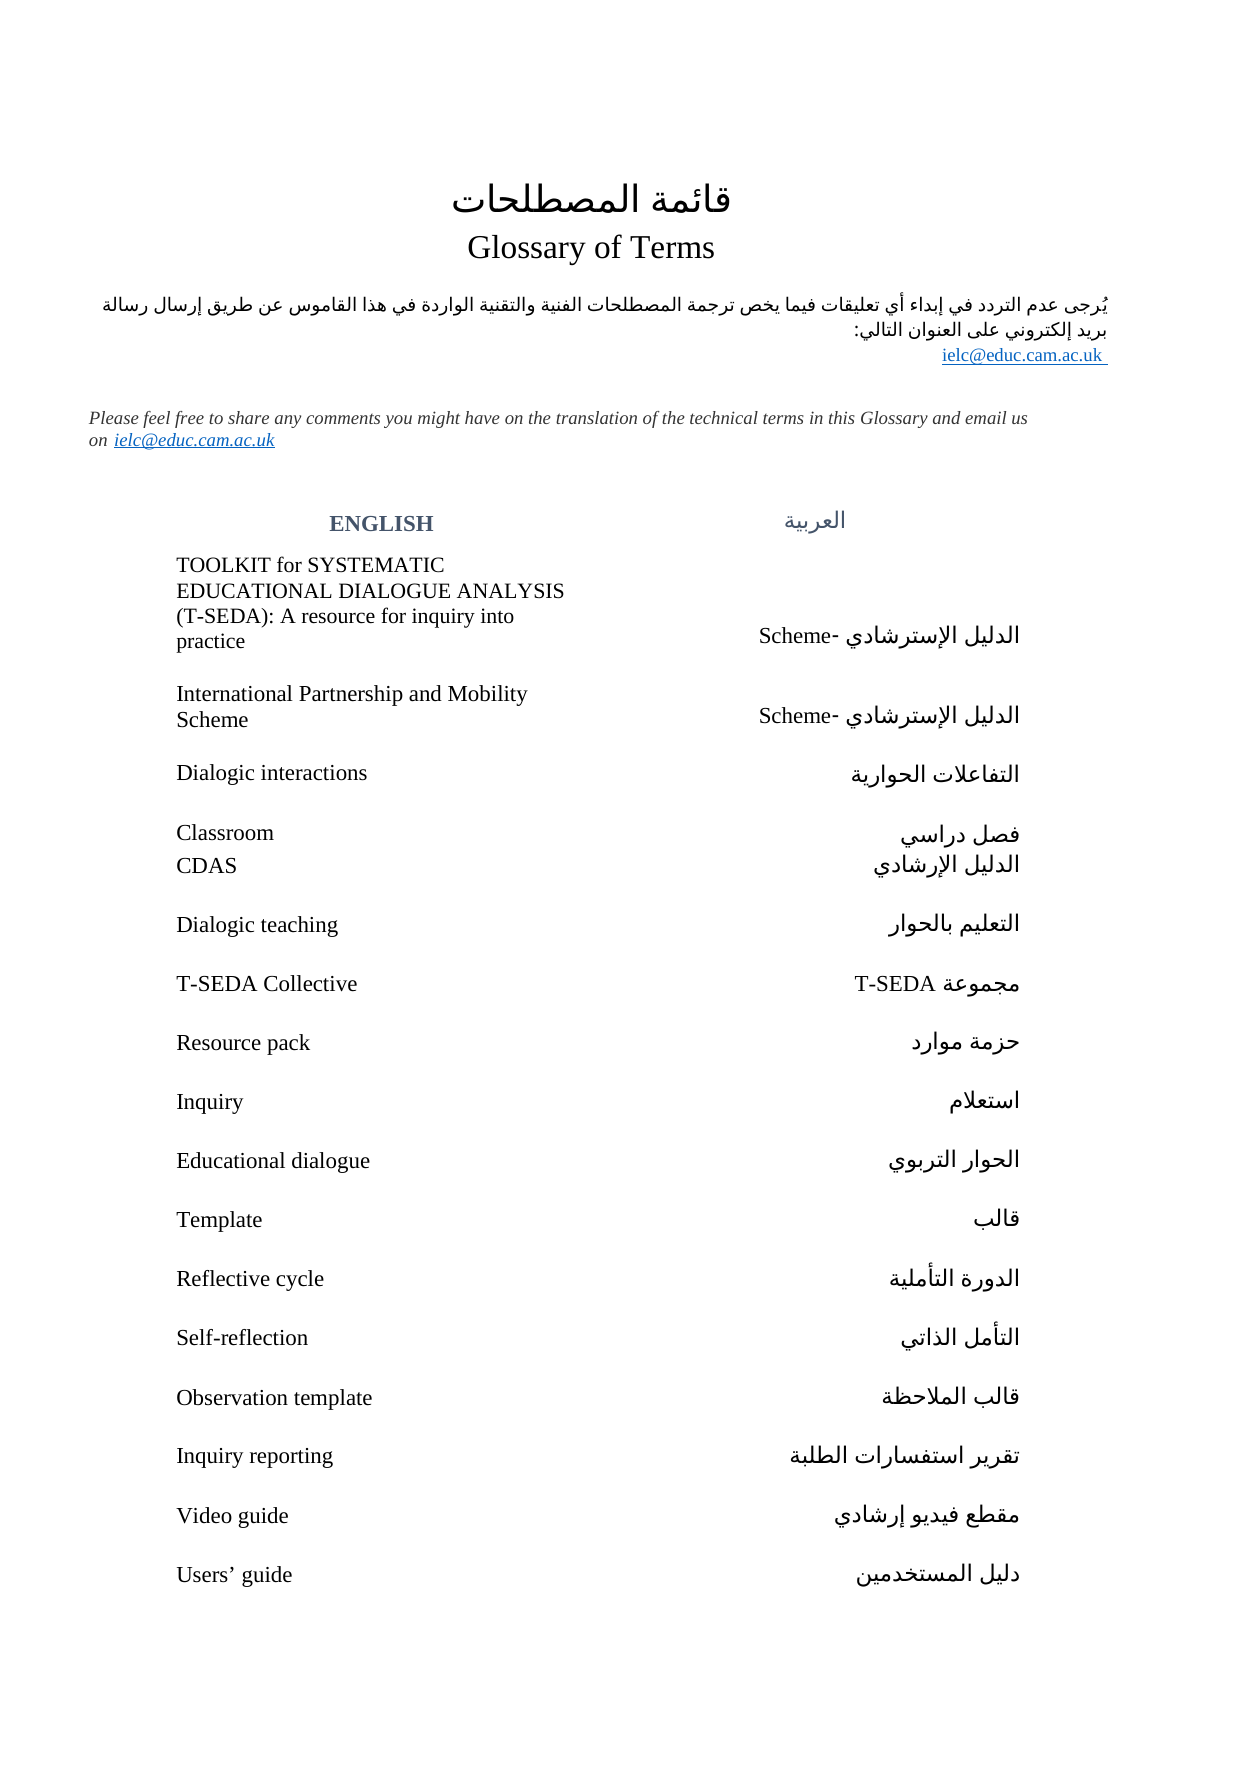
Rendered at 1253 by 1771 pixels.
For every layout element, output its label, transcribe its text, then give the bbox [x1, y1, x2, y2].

table_cell Template [165, 1206, 598, 1265]
table_cell Classroom [165, 792, 598, 852]
table_cell التعليم بالحوار [598, 911, 1031, 970]
table_cell Self-reflection [165, 1325, 598, 1383]
text Please feel free to share any comments you might have on the translation of the technical terms in this Glossary and email us on ielc@educ.cam.ac.uk [274, 407, 1107, 450]
table_cell Reflective cycle [165, 1265, 598, 1324]
table_header العربية [598, 494, 1031, 552]
table_cell الدليل الإسترشادي -Scheme [598, 553, 1031, 653]
table_cell مجموعة T-SEDA [598, 970, 1031, 1029]
table_cell Inquiry reporting [165, 1443, 598, 1502]
table_cell دليل المستخدمين [598, 1561, 1031, 1620]
table_cell CDAS [165, 852, 598, 911]
table_cell تقرير استفسارات الطلبة [598, 1443, 1031, 1502]
table_cell Video guide [165, 1502, 598, 1561]
table_cell الدليل الإرشادي [598, 852, 1031, 911]
table_cell Educational dialogue [165, 1147, 598, 1206]
table_cell T-SEDA Collective [165, 970, 598, 1029]
table_cell التفاعلات الحوارية [598, 733, 1031, 792]
text يُرجى عدم التردد في إبداء أي تعليقات فيما يخص ترجمة المصطلحات الفنية والتقنية الواردة في هذا القاموس عن طريق إرسال رسالة بريد إلكتروني على العنوان التالي: [89, 295, 1107, 344]
table_cell Observation template [165, 1384, 598, 1443]
table_cell Dialogic teaching [165, 911, 598, 970]
table_cell قالب الملاحظة [598, 1384, 1031, 1443]
table_cell الدليل الإسترشادي -Scheme [598, 653, 1031, 732]
table_cell التأمل الذاتي [598, 1325, 1031, 1383]
table_cell حزمة موارد [598, 1029, 1031, 1088]
table_cell Inquiry [165, 1088, 598, 1147]
table_cell فصل دراسي [598, 792, 1031, 852]
table_cell استعلام [598, 1088, 1031, 1147]
table_cell الدورة التأملية [598, 1265, 1031, 1324]
table_cell الحوار التربوي [598, 1147, 1031, 1206]
table_cell مقطع فيديو إرشادي [598, 1502, 1031, 1561]
table_cell TOOLKIT for SYSTEMATIC EDUCATIONAL DIALOGUE ANALYSIS (T-SEDA): A resource for inquiry into practice [165, 553, 598, 653]
text قائمة المصطلحات [89, 179, 1093, 228]
table_cell Dialogic interactions [165, 733, 598, 792]
table_header ENGLISH [165, 494, 598, 552]
text Glossary of Terms [89, 228, 1093, 295]
text ielc@educ.cam.ac.uk [89, 344, 1107, 369]
table_cell قالب [598, 1206, 1031, 1265]
table_cell International Partnership and Mobility Scheme [165, 653, 598, 732]
table_cell Resource pack [165, 1029, 598, 1088]
table_cell Users’ guide [165, 1561, 598, 1620]
